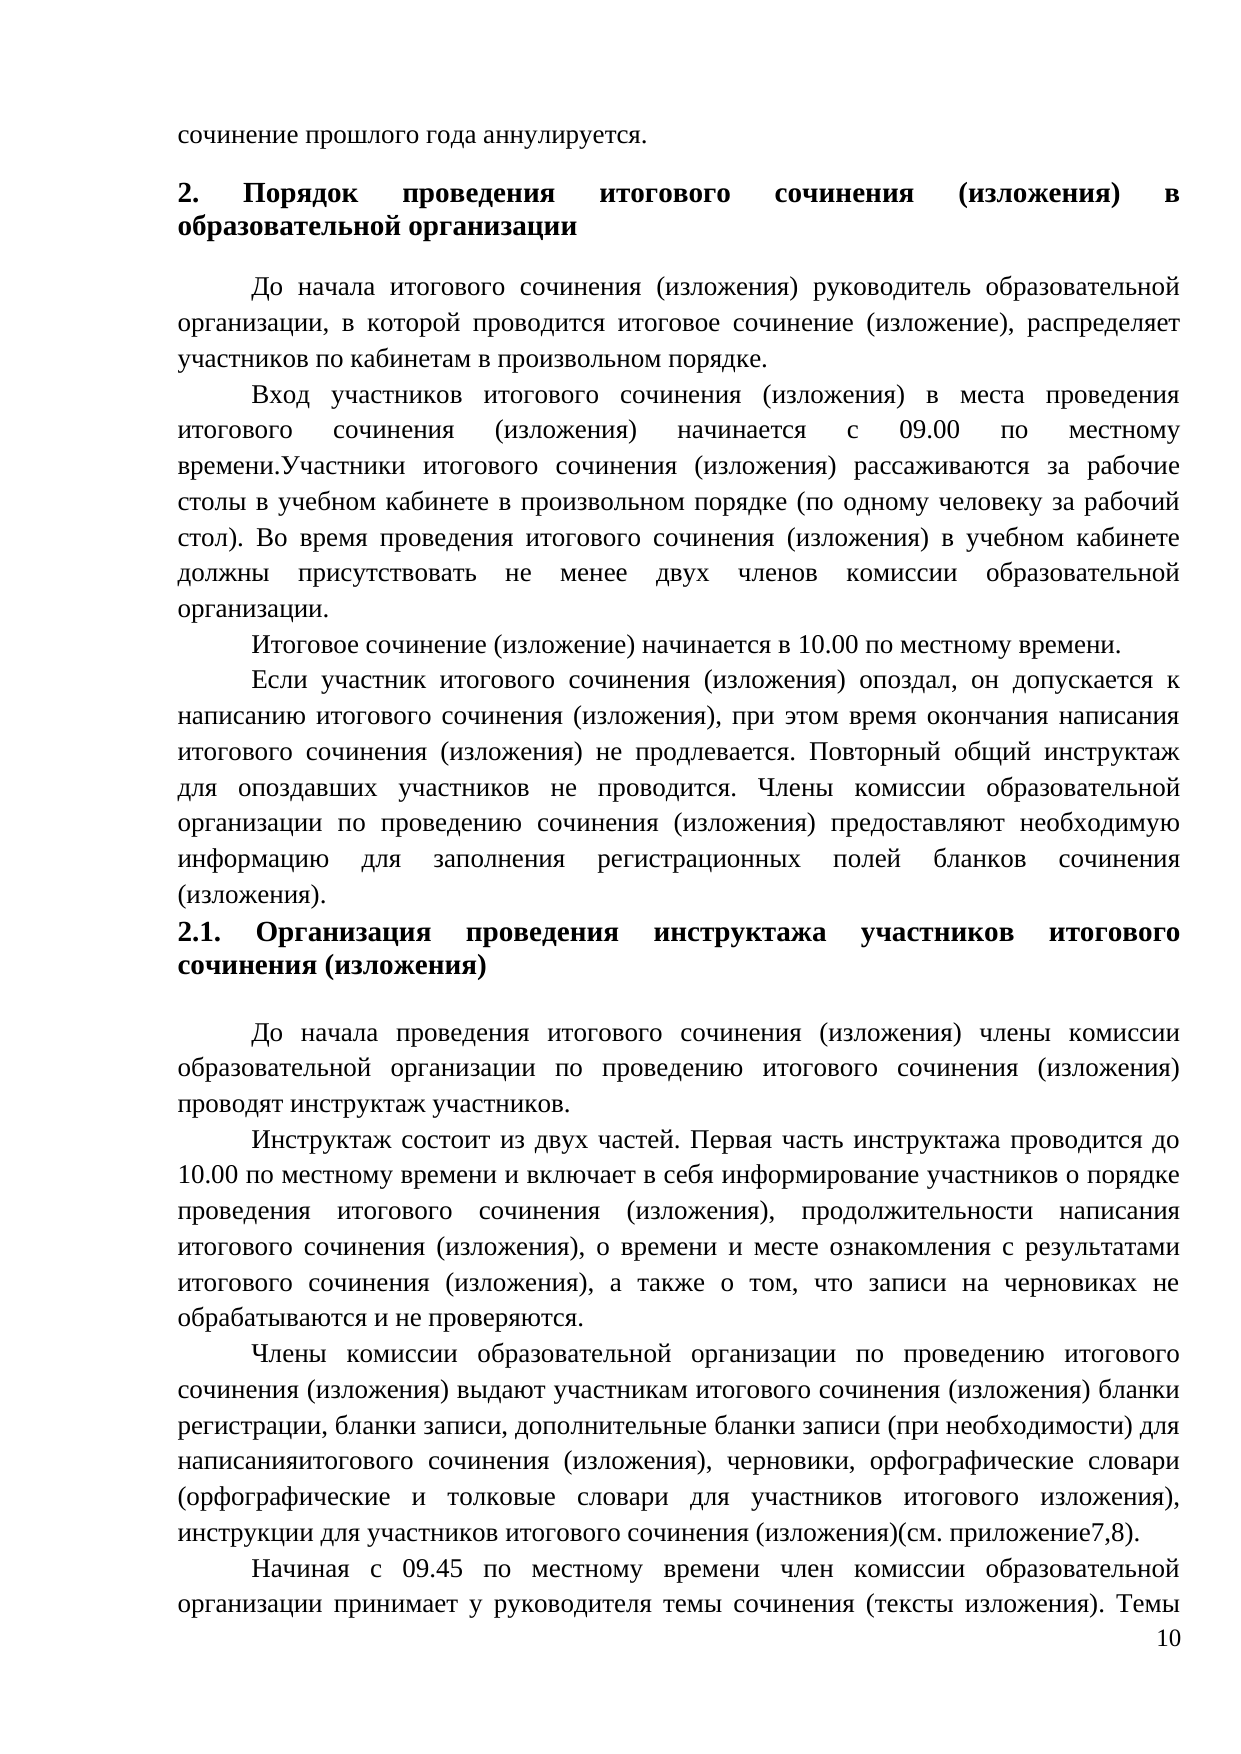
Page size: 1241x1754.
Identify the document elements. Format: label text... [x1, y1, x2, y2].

subtitle 2. Порядок проведения итогового сочинения (изложения) в образовательной организации [177, 175, 1181, 242]
list Инструктаж состоит из двух частей. Первая часть инструктажа проводится до 10.00 по местному времени и включает в себя информирование участников о порядке проведения итогового сочинения (изложения), продолжительности написания итогового сочинения (изложения), о времени и месте ознакомления с результатами итогового сочинения (изложения), а также о том, что записи на черновиках не обрабатываются и не проверяются. [177, 1123, 1181, 1333]
text До начала итогового сочинения (изложения) руководитель образовательной организации, в которой проводится итоговое сочинение (изложение), распределяет участников по кабинетам в произвольном порядке. [177, 271, 1181, 373]
text Итоговое сочинение (изложение) начинается в 10.00 по местному времени. [177, 628, 1181, 659]
text Вход участников итогового сочинения (изложения) в места проведения итогового сочинения (изложения) начинается с 09.00 по местному времени.Участники итогового сочинения (изложения) рассаживаются за рабочие столы в учебном кабинете в произвольном порядке (по одному человеку за рабочий стол). Во время проведения итогового сочинения (изложения) в учебном кабинете должны присутствовать не менее двух членов комиссии образовательной организации. [177, 378, 1181, 623]
list Члены комиссии образовательной организации по проведению итогового сочинения (изложения) выдают участникам итогового сочинения (изложения) бланки регистрации, бланки записи, дополнительные бланки записи (при необходимости) для написанияитогового сочинения (изложения), черновики, орфографические словари (орфографические и толковые словари для участников итогового изложения), инструкции для участников итогового сочинения (изложения)(см. приложение7,8). [177, 1337, 1181, 1547]
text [177, 118, 1181, 149]
list До начала проведения итогового сочинения (изложения) члены комиссии образовательной организации по проведению итогового сочинения (изложения) проводят инструктаж участников. [177, 1016, 1181, 1118]
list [177, 1552, 1181, 1618]
subtitle 2.1. Организация проведения инструктажа участников итогового сочинения (изложения) [177, 914, 1181, 981]
text Если участник итогового сочинения (изложения) опоздал, он допускается к написанию итогового сочинения (изложения), при этом время окончания написания итогового сочинения (изложения) не продлевается. Повторный общий инструктаж для опоздавших участников не проводится. Члены комиссии образовательной организации по проведению сочинения (изложения) предоставляют необходимую информацию для заполнения регистрационных полей бланков сочинения (изложения). [177, 663, 1181, 909]
